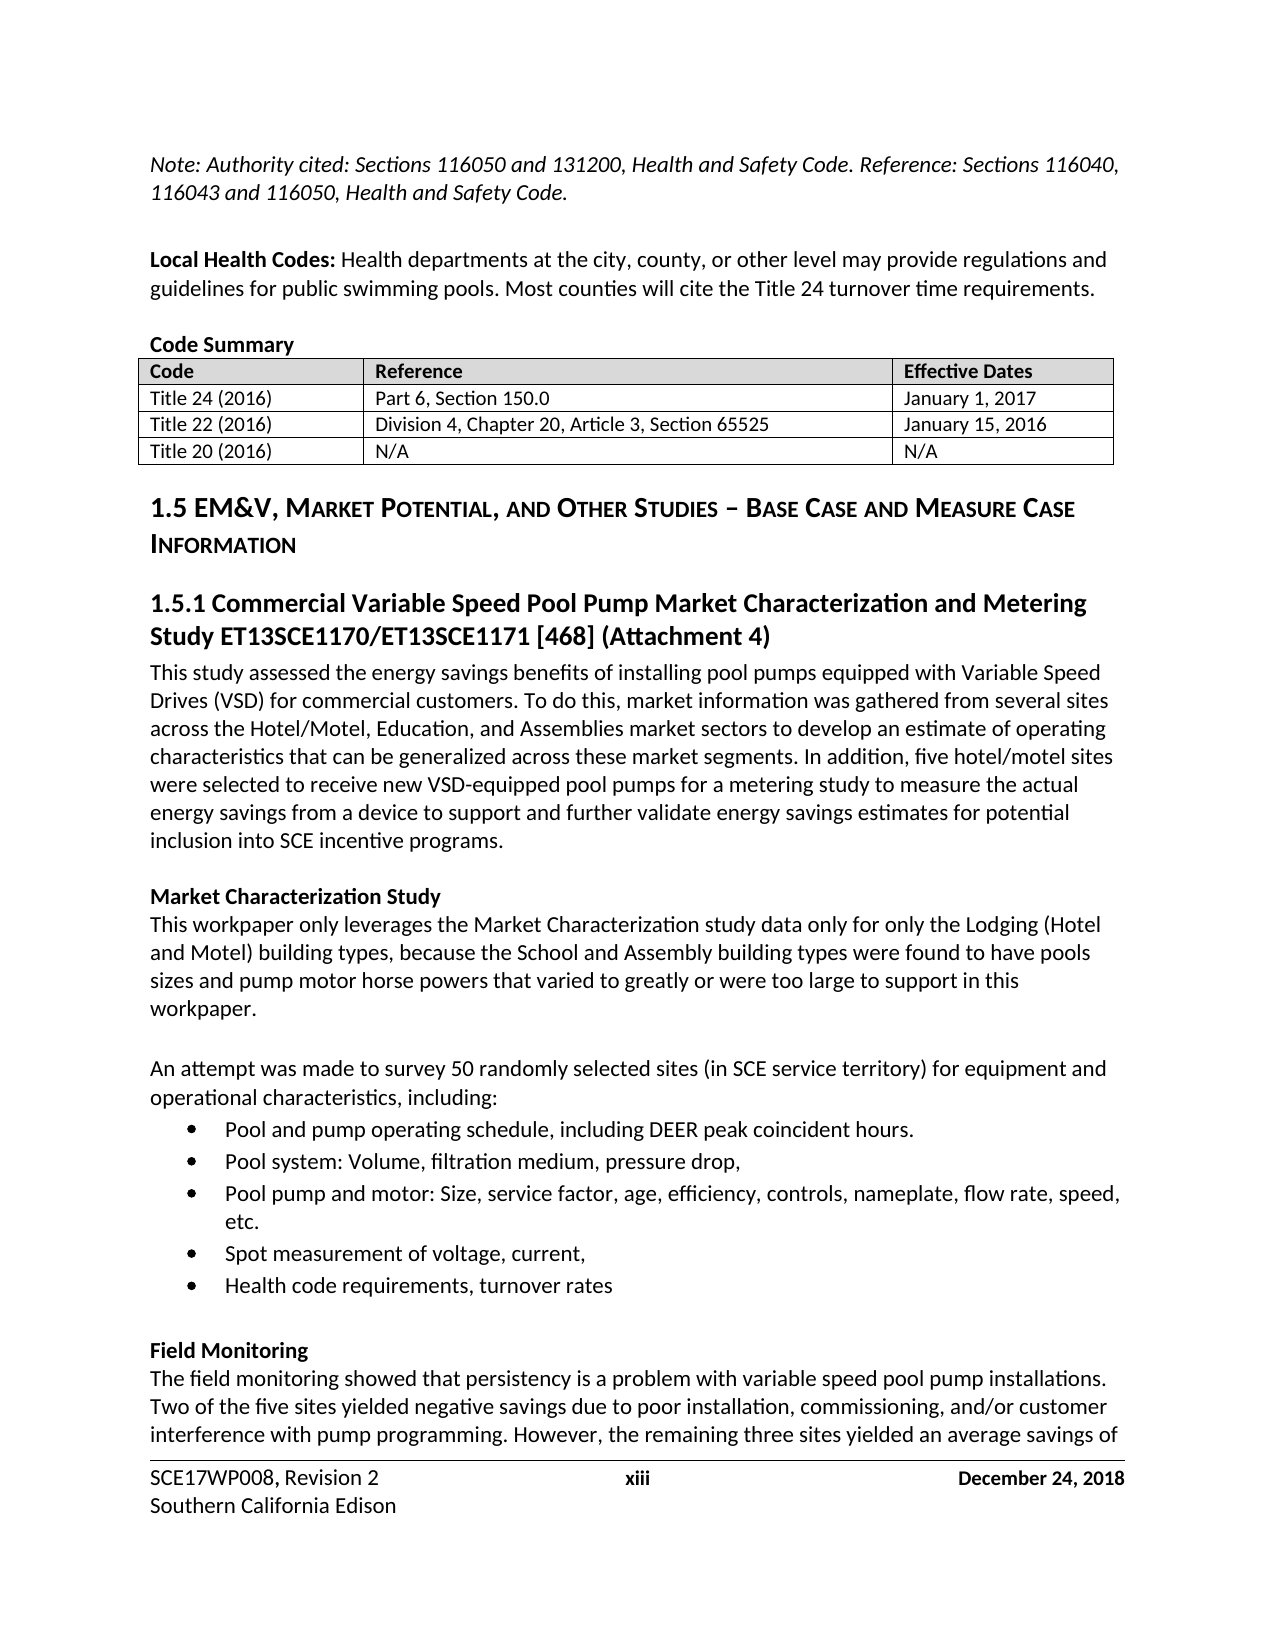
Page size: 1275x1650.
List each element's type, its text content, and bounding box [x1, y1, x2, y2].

list Spot measurement of voltage, current, [187, 1239, 1125, 1267]
list Pool pump and motor: Size, service factor, age, efficiency, controls, nameplate, flow rate, speed, etc. [187, 1179, 1125, 1235]
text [150, 1364, 1125, 1448]
text Market Characterization Study [150, 882, 1125, 910]
table_header Code [139, 359, 363, 384]
table_cell Title 24 (2016) [139, 385, 363, 411]
text Field Monitoring [150, 1336, 1125, 1364]
table_cell January 15, 2016 [893, 412, 1113, 437]
text Code Summary [150, 330, 1125, 358]
subtitle 1.5 EM&V, Market Potential, and Other Studies – Base Case and Measure Case Information [150, 489, 1125, 561]
text An attempt was made to survey 50 randomly selected sites (in SCE service territory) for equipment and operational characteristics, including: [150, 1054, 1125, 1111]
table_header Effective Dates [893, 359, 1113, 384]
table_header Reference [364, 359, 892, 384]
table_cell Title 22 (2016) [139, 412, 363, 437]
table_cell N/A [893, 438, 1113, 463]
subtitle 1.5.1 Commercial Variable Speed Pool Pump Market Characterization and Metering Study ET13SCE1170/ET13SCE1171 [468] (Attachment 4) [150, 586, 1125, 652]
text This workpaper only leverages the Market Characterization study data only for only the Lodging (Hotel and Motel) building types, because the School and Assembly building types were found to have pools sizes and pump motor horse powers that varied to greatly or were too large to support in this workpaper. [150, 910, 1125, 1022]
table_cell Part 6, Section 150.0 [364, 385, 892, 411]
table_cell Division 4, Chapter 20, Article 3, Section 65525 [364, 412, 892, 437]
text Local Health Codes: Health departments at the city, county, or other level may provide regulations and guidelines for public swimming pools. Most counties will cite the Title 24 turnover time requirements. [150, 246, 1125, 302]
text This study assessed the energy savings benefits of installing pool pumps equipped with Variable Speed Drives (VSD) for commercial customers. To do this, market information was gathered from several sites across the Hotel/Motel, Education, and Assemblies market sectors to develop an estimate of operating characteristics that can be generalized across these market segments. In addition, five hotel/motel sites were selected to receive new VSD-equipped pool pumps for a metering study to measure the actual energy savings from a device to support and further validate energy savings estimates for potential inclusion into SCE incentive programs. [150, 658, 1125, 854]
list Pool system: Volume, filtration medium, pressure drop, [187, 1147, 1125, 1175]
table_cell January 1, 2017 [893, 385, 1113, 411]
list Health code requirements, turnover rates [187, 1272, 1125, 1299]
table_cell Title 20 (2016) [139, 438, 363, 463]
table_cell N/A [364, 438, 892, 463]
text Note: Authority cited: Sections 116050 and 131200, Health and Safety Code. Reference: Sections 116040, 116043 and 116050, Health and Safety Code. [150, 150, 1125, 206]
list Pool and pump operating schedule, including DEER peak coincident hours. [187, 1115, 1125, 1143]
